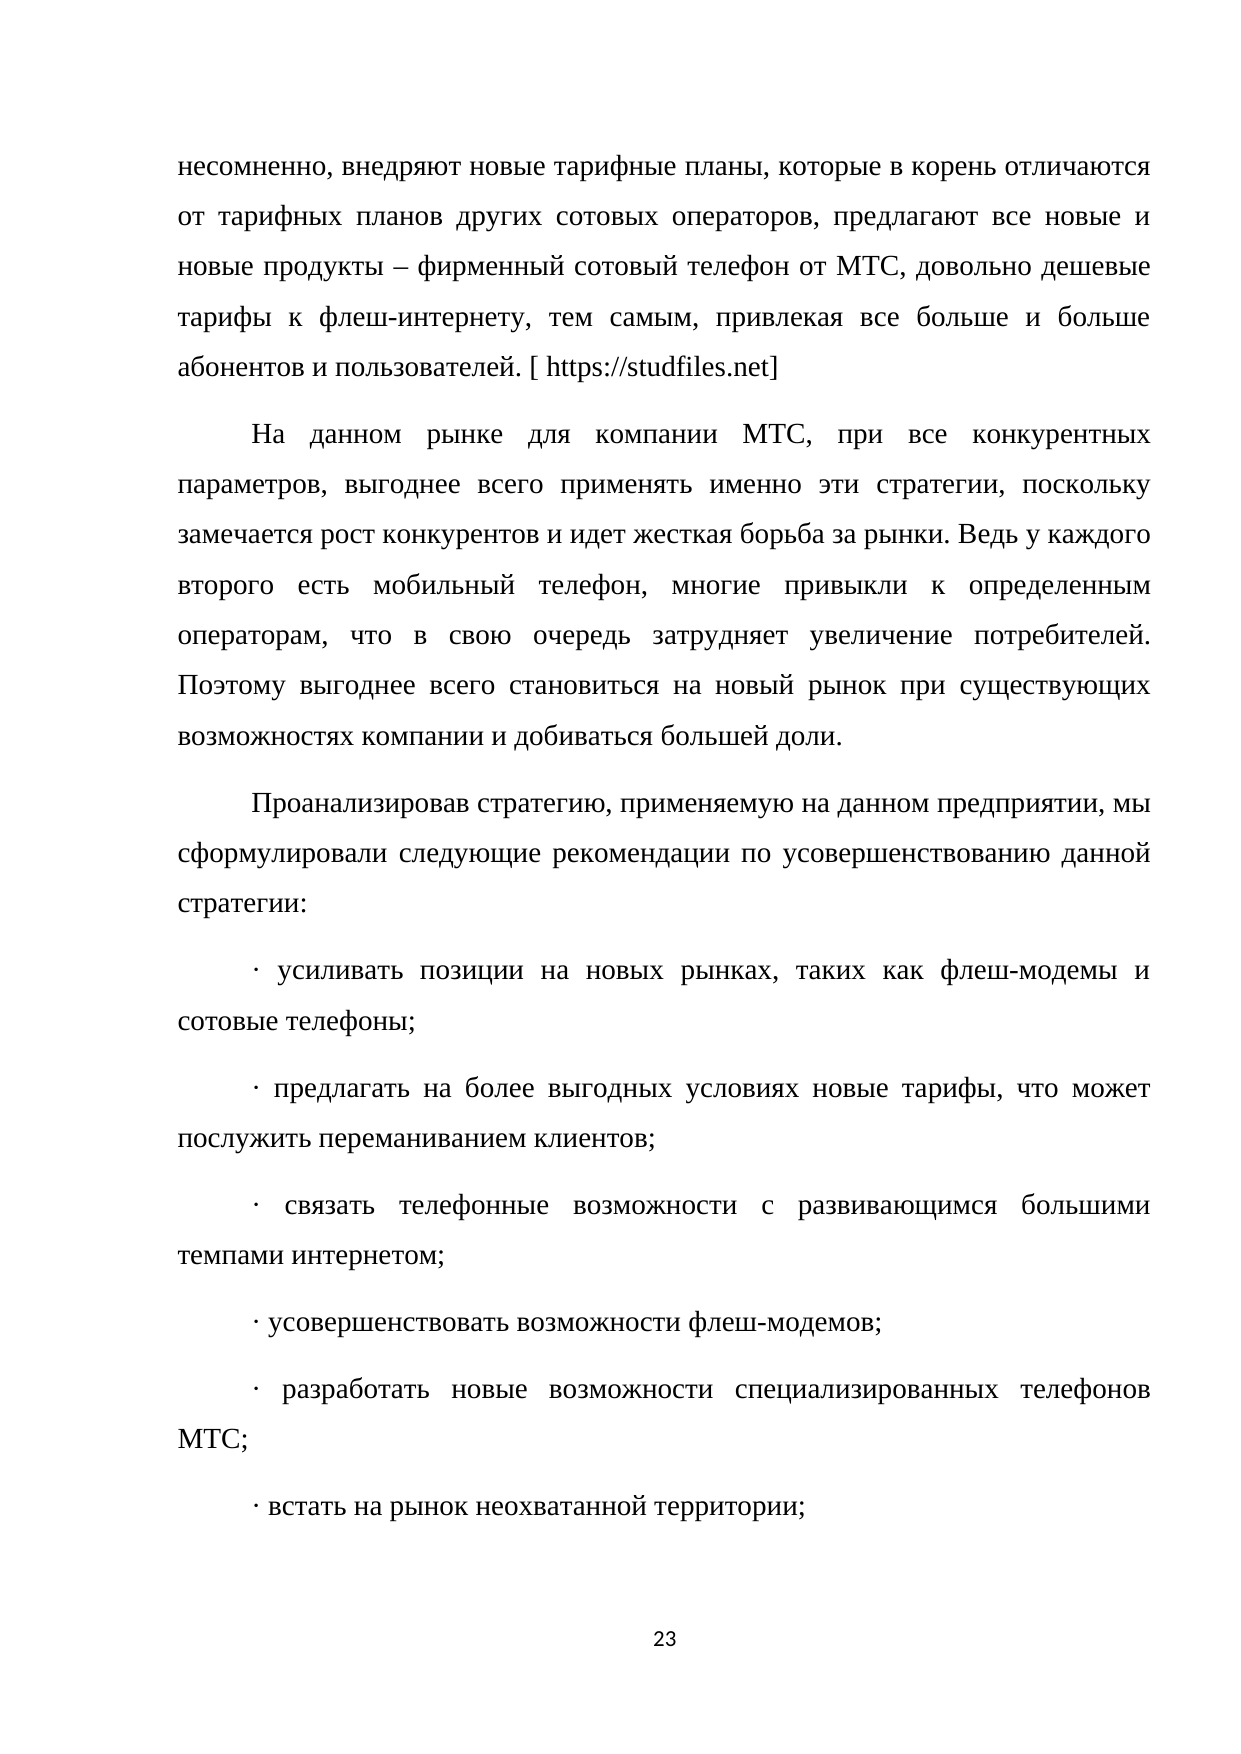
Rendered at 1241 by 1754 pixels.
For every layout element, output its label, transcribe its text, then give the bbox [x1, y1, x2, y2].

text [177, 148, 1152, 382]
text На данном рынке для компании МТС, при все конкурентных параметров, выгоднее всего применять именно эти стратегии, поскольку замечается рост конкурентов и идет жесткая борьба за рынки. Ведь у каждого второго есть мобильный телефон, многие привыкли к определенным операторам, что в свою очередь затрудняет увеличение потребителей. Поэтому выгоднее всего становиться на новый рынок при существующих возможностях компании и добиваться большей доли. [177, 416, 1152, 751]
text Проанализировав стратегию, применяемую на данном предприятии, мы сформулировали следующие рекомендации по усовершенствованию данной стратегии: [177, 785, 1152, 919]
text · усиливать позиции на новых рынках, таких как флеш-модемы и сотовые телефоны; [177, 952, 1152, 1036]
text · встать на рынок неохватанной территории; [177, 1488, 1152, 1522]
text · усовершенствовать возможности флеш-модемов; [177, 1304, 1152, 1338]
text · разработать новые возможности специализированных телефонов МТС; [177, 1371, 1152, 1455]
text · предлагать на более выгодных условиях новые тарифы, что может послужить переманиванием клиентов; [177, 1070, 1152, 1153]
text · связать телефонные возможности с развивающимся большими темпами интернетом; [177, 1187, 1152, 1271]
